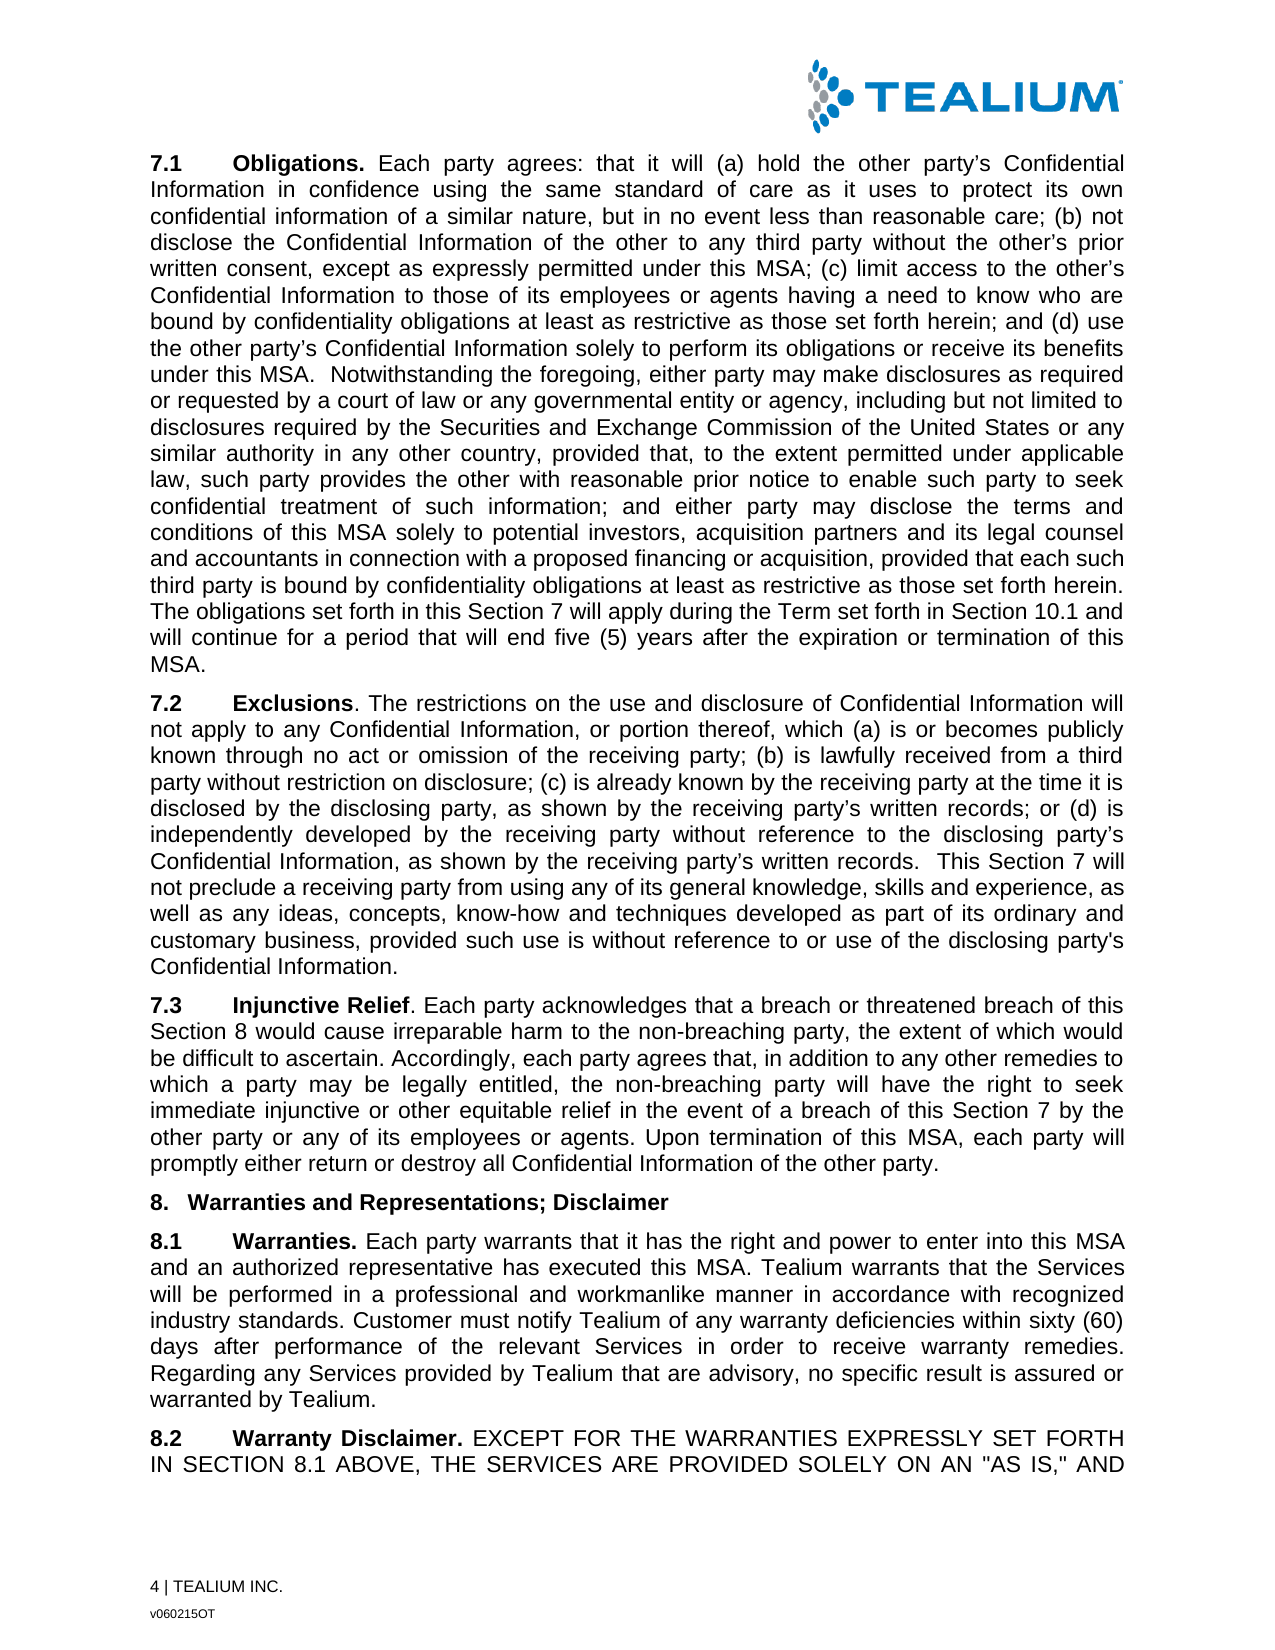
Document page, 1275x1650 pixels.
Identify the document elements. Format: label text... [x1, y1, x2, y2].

list Injunctive Relief. Each party acknowledges that a breach or threatened breach of this Section 8 would cause irreparable harm to the non-breaching party, the extent of which would be difficult to ascertain. Accordingly, each party agrees that, in addition to any other remedies to which a party may be legally entitled, the non-breaching party will have the right to seek immediate injunctive or other equitable relief in the event of a breach of this Section 7 by the other party or any of its employees or agents. Upon termination of this MSA, each party will promptly either return or destroy all Confidential Information of the other party. [150, 1096, 1125, 1281]
list Warranties and Representations; Disclaimer [150, 1293, 1125, 1319]
list Obligations. Each party agrees: that it will (a) hold the other party’s Confidential Information in confidence using the same standard of care as it uses to protect its own confidential information of a similar nature, but in no event less than reasonable care; (b) not disclose the Confidential Information of the other to any third party without the other’s prior written consent, except as expressly permitted under this MSA; (c) limit access to the other’s Confidential Information to those of its employees or agents having a need to know who are bound by confidentiality obligations at least as restrictive as those set forth herein; and (d) use the other party’s Confidential Information solely to perform its obligations or receive its benefits under this MSA. Notwithstanding the foregoing, either party may make disclosures as required or requested by a court of law or any governmental entity or agency, including but not limited to disclosures required by the Securities and Exchange Commission of the United States or any similar authority in any other country, provided that, to the extent permitted under applicable law, such party provides the other with reasonable prior notice to enable such party to seek confidential treatment of such information; and either party may disclose the terms and conditions of this MSA solely to potential investors, acquisition partners and its legal counsel and accountants in connection with a proposed financing or acquisition, provided that each such third party is bound by confidentiality obligations at least as restrictive as those set forth herein. The obligations set forth in this Section 7 will apply during the Term set forth in Section 10.1 and will continue for a period that will end five (5) years after the expiration or termination of this MSA. [150, 254, 1125, 781]
list Confidentiality [150, 215, 1125, 242]
list Exclusions. The restrictions on the use and disclosure of Confidential Information will not apply to any Confidential Information, or portion thereof, which (a) is or becomes publicly known through no act or omission of the receiving party; (b) is lawfully received from a third party without restriction on disclosure; (c) is already known by the receiving party at the time it is disclosed by the disclosing party, as shown by the receiving party’s written records; or (d) is independently developed by the receiving party without reference to the disclosing party’s Confidential Information, as shown by the receiving party’s written records. This Section 7 will not preclude a receiving party from using any of its general knowledge, skills and experience, as well as any ideas, concepts, know-how and techniques developed as part of its ordinary and customary business, provided such use is without reference to or use of the disclosing party's Confidential Information. [150, 794, 1125, 1083]
picture [804, 55, 1125, 138]
